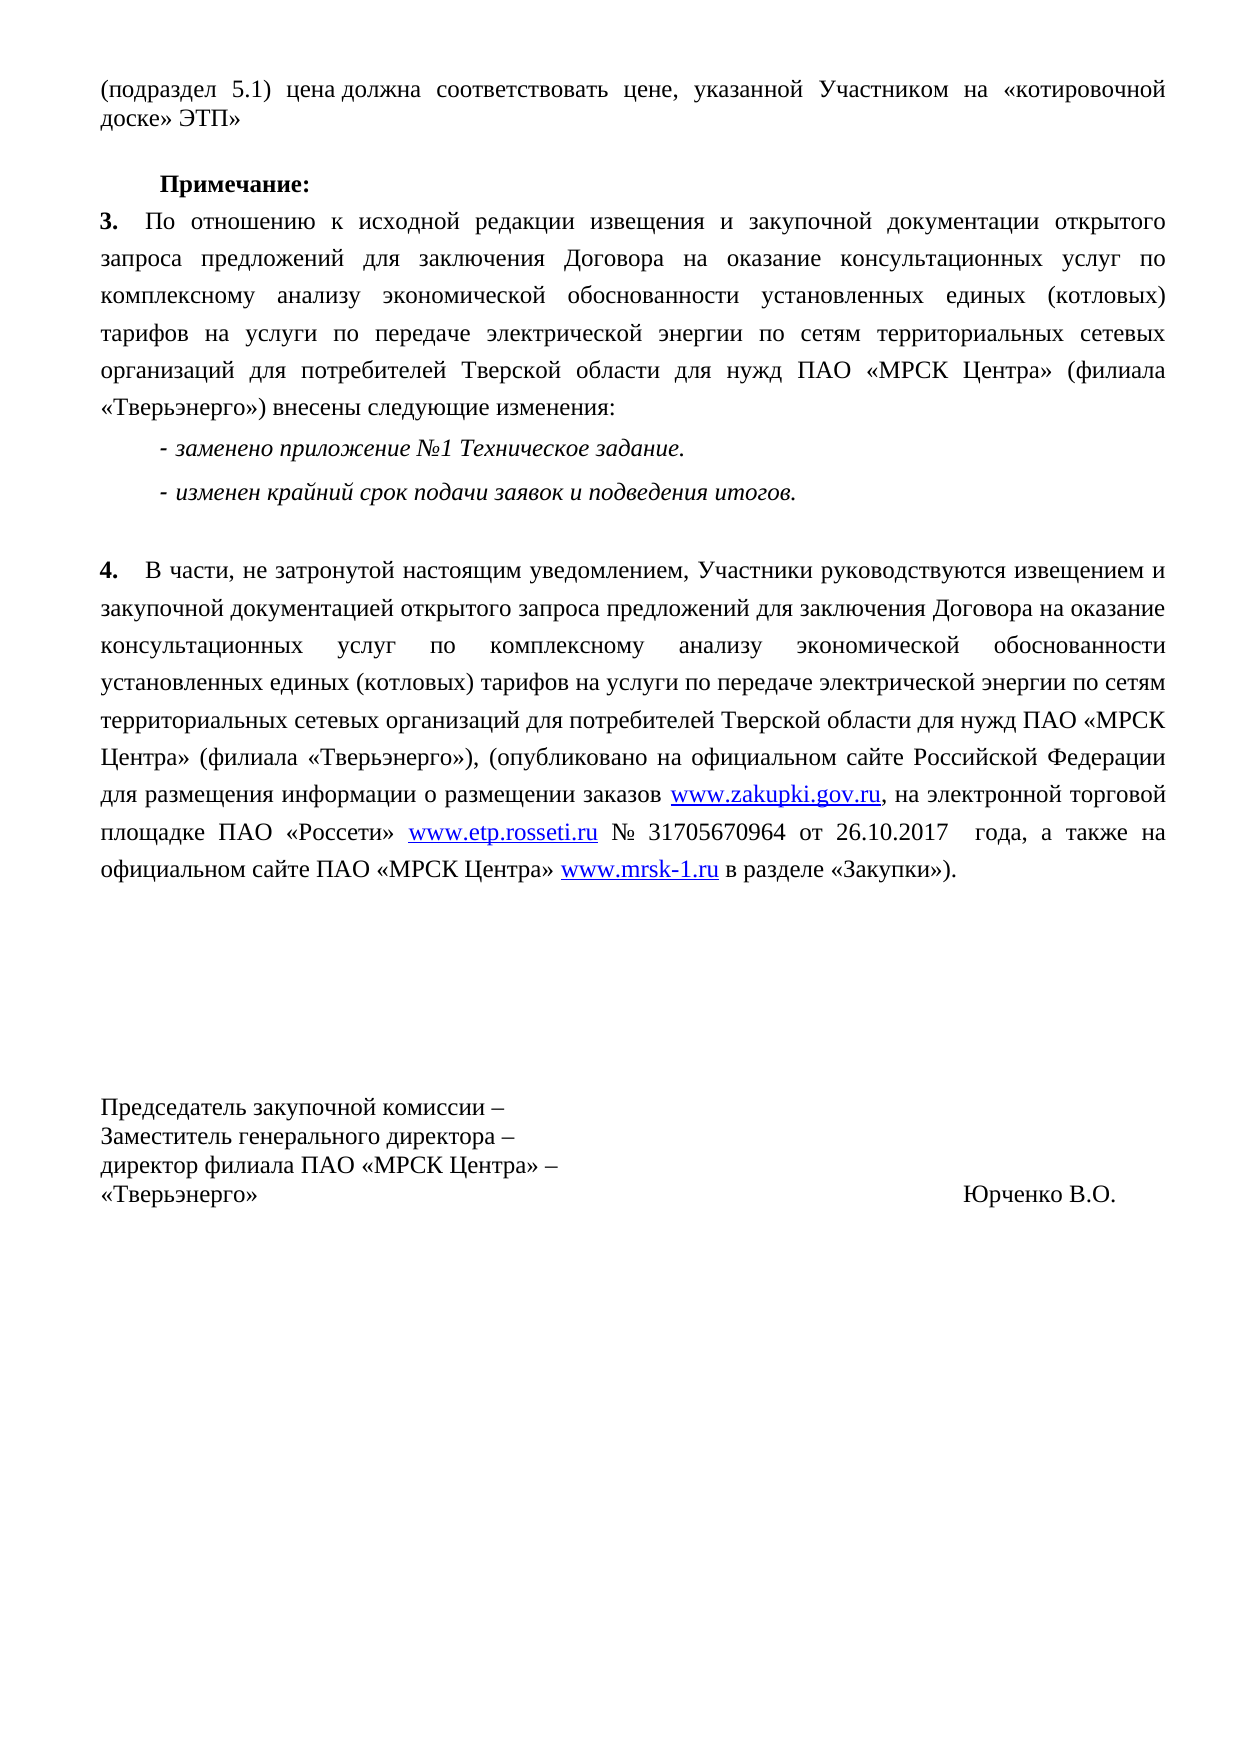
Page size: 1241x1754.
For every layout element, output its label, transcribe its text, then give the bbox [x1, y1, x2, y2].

list заменено приложение №1 Техническое задание. [100, 430, 1167, 464]
list изменен крайний срок подачи заявок и подведения итогов. [100, 474, 1167, 508]
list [100, 74, 1167, 131]
text Председатель закупочной комиссии – [100, 1092, 1167, 1121]
text «Тверьэнерго» Юрченко В.О. [100, 1179, 1167, 1207]
text директор филиала ПАО «МРСК Центра» – [100, 1150, 1167, 1179]
list В части, не затронутой настоящим уведомлением, Участники руководствуются извещением и закупочной документацией открытого запроса предложений для заключения Договора на оказание консультационных услуг по комплексному анализу экономической обоснованности установленных единых (котловых) тарифов на услуги по передаче электрической энергии по сетям территориальных сетевых организаций для потребителей Тверской области для нужд ПАО «МРСК Центра» (филиала «Тверьэнерго»), (опубликовано на официальном сайте Российской Федерации для размещения информации о размещении заказов www.zakupki.gov.ru, на электронной торговой площадке ПАО «Россети» www.etp.rosseti.ru № 31705670964 от 26.10.2017 года, а также на официальном сайте ПАО «МРСК Центра» www.mrsk-1.ru в разделе «Закупки»). [99, 556, 1167, 883]
list По отношению к исходной редакции извещения и закупочной документации открытого запроса предложений для заключения Договора на оказание консультационных услуг по комплексному анализу экономической обоснованности установленных единых (котловых) тарифов на услуги по передаче электрической энергии по сетям территориальных сетевых организаций для потребителей Тверской области для нужд ПАО «МРСК Центра» (филиала «Тверьэнерго») внесены следующие изменения: [99, 206, 1167, 421]
list Примечание: [100, 169, 1167, 197]
text Заместитель генерального директора – [100, 1121, 1167, 1150]
